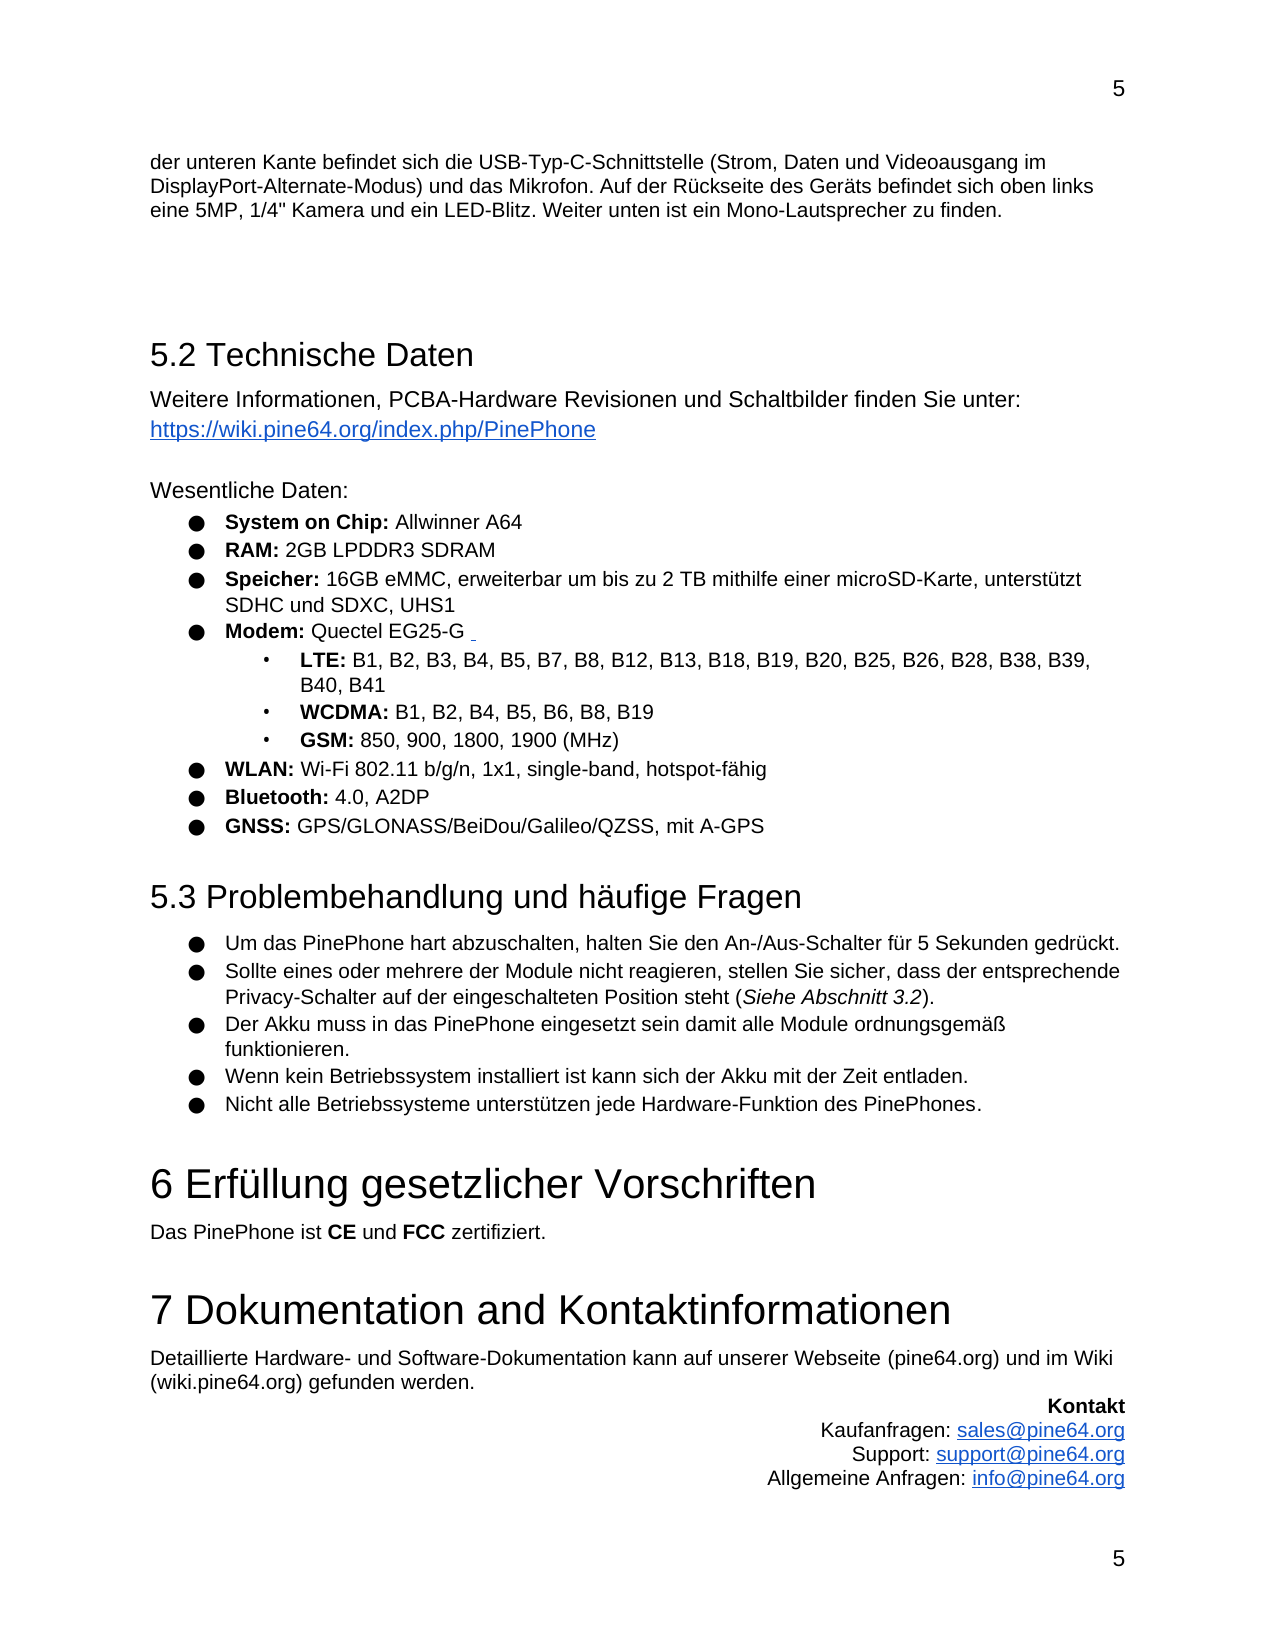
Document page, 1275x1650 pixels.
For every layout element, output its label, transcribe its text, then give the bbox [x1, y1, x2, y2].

list Speicher: 16GB eMMC, erweiterbar um bis zu 2 TB mithilfe einer microSD-Karte, unterstützt SDHC und SDXC, UHS1 [187, 564, 1125, 616]
list WCDMA: B1, B2, B4, B5, B6, B8, B19 [262, 697, 1125, 726]
text Support: support@pine64.org [150, 1442, 1125, 1466]
text Kaufanfragen: sales@pine64.org [150, 1418, 1125, 1442]
text 7 Dokumentation and Kontaktinformationen [150, 1286, 1125, 1333]
list GNSS: GPS/GLONASS/BeiDou/Galileo/QZSS, mit A-GPS [187, 811, 1125, 839]
list Um das PinePhone hart abzuschalten, halten Sie den An-/Aus-Schalter für 5 Sekunden gedrückt. [187, 928, 1125, 956]
list Modem: Quectel EG25-G [187, 616, 1125, 645]
text Das PinePhone ist CE und FCC zertifiziert. [150, 1220, 1125, 1244]
text Kontakt [150, 1394, 1125, 1418]
list Nicht alle Betriebssysteme unterstützen jede Hardware-Funktion des PinePhones. [187, 1089, 1125, 1118]
text https://wiki.pine64.org/index.php/PinePhone [150, 416, 1125, 443]
list Der Akku muss in das PinePhone eingesetzt sein damit alle Module ordnungsgemäß funktionieren. [187, 1009, 1125, 1061]
list LTE: B1, B2, B3, B4, B5, B7, B8, B12, B13, B18, B19, B20, B25, B26, B28, B38, B39, B40, B41 [262, 645, 1125, 697]
list System on Chip: Allwinner A64 [187, 507, 1125, 536]
text Wesentliche Daten: [150, 477, 1125, 503]
text Allgemeine Anfragen: info@pine64.org [150, 1466, 1125, 1490]
list GSM: 850, 900, 1800, 1900 (MHz) [262, 726, 1125, 754]
subtitle 5.3 Problembehandlung und häufige Fragen [150, 877, 1125, 915]
list WLAN: Wi-Fi 802.11 b/g/n, 1x1, single-band, hotspot-fähig [187, 754, 1125, 782]
text 6 Erfüllung gesetzlicher Vorschriften [150, 1159, 1125, 1207]
list RAM: 2GB LPDDR3 SDRAM [187, 536, 1125, 564]
list Bluetooth: 4.0, A2DP [187, 782, 1125, 811]
list Sollte eines oder mehrere der Module nicht reagieren, stellen Sie sicher, dass der entsprechende Privacy-Schalter auf der eingeschalteten Position steht (Siehe Abschnitt 3.2). [187, 956, 1125, 1009]
list Wenn kein Betriebssystem installiert ist kann sich der Akku mit der Zeit entladen. [187, 1061, 1125, 1089]
text Weitere Informationen, PCBA-Hardware Revisionen und Schaltbilder finden Sie unter: [150, 386, 1125, 413]
subtitle 5.2 Technische Daten [150, 335, 1125, 374]
text Detaillierte Hardware- und Software-Dokumentation kann auf unserer Webseite (pine64.org) und im Wiki (wiki.pine64.org) gefunden werden. [150, 1346, 1125, 1394]
